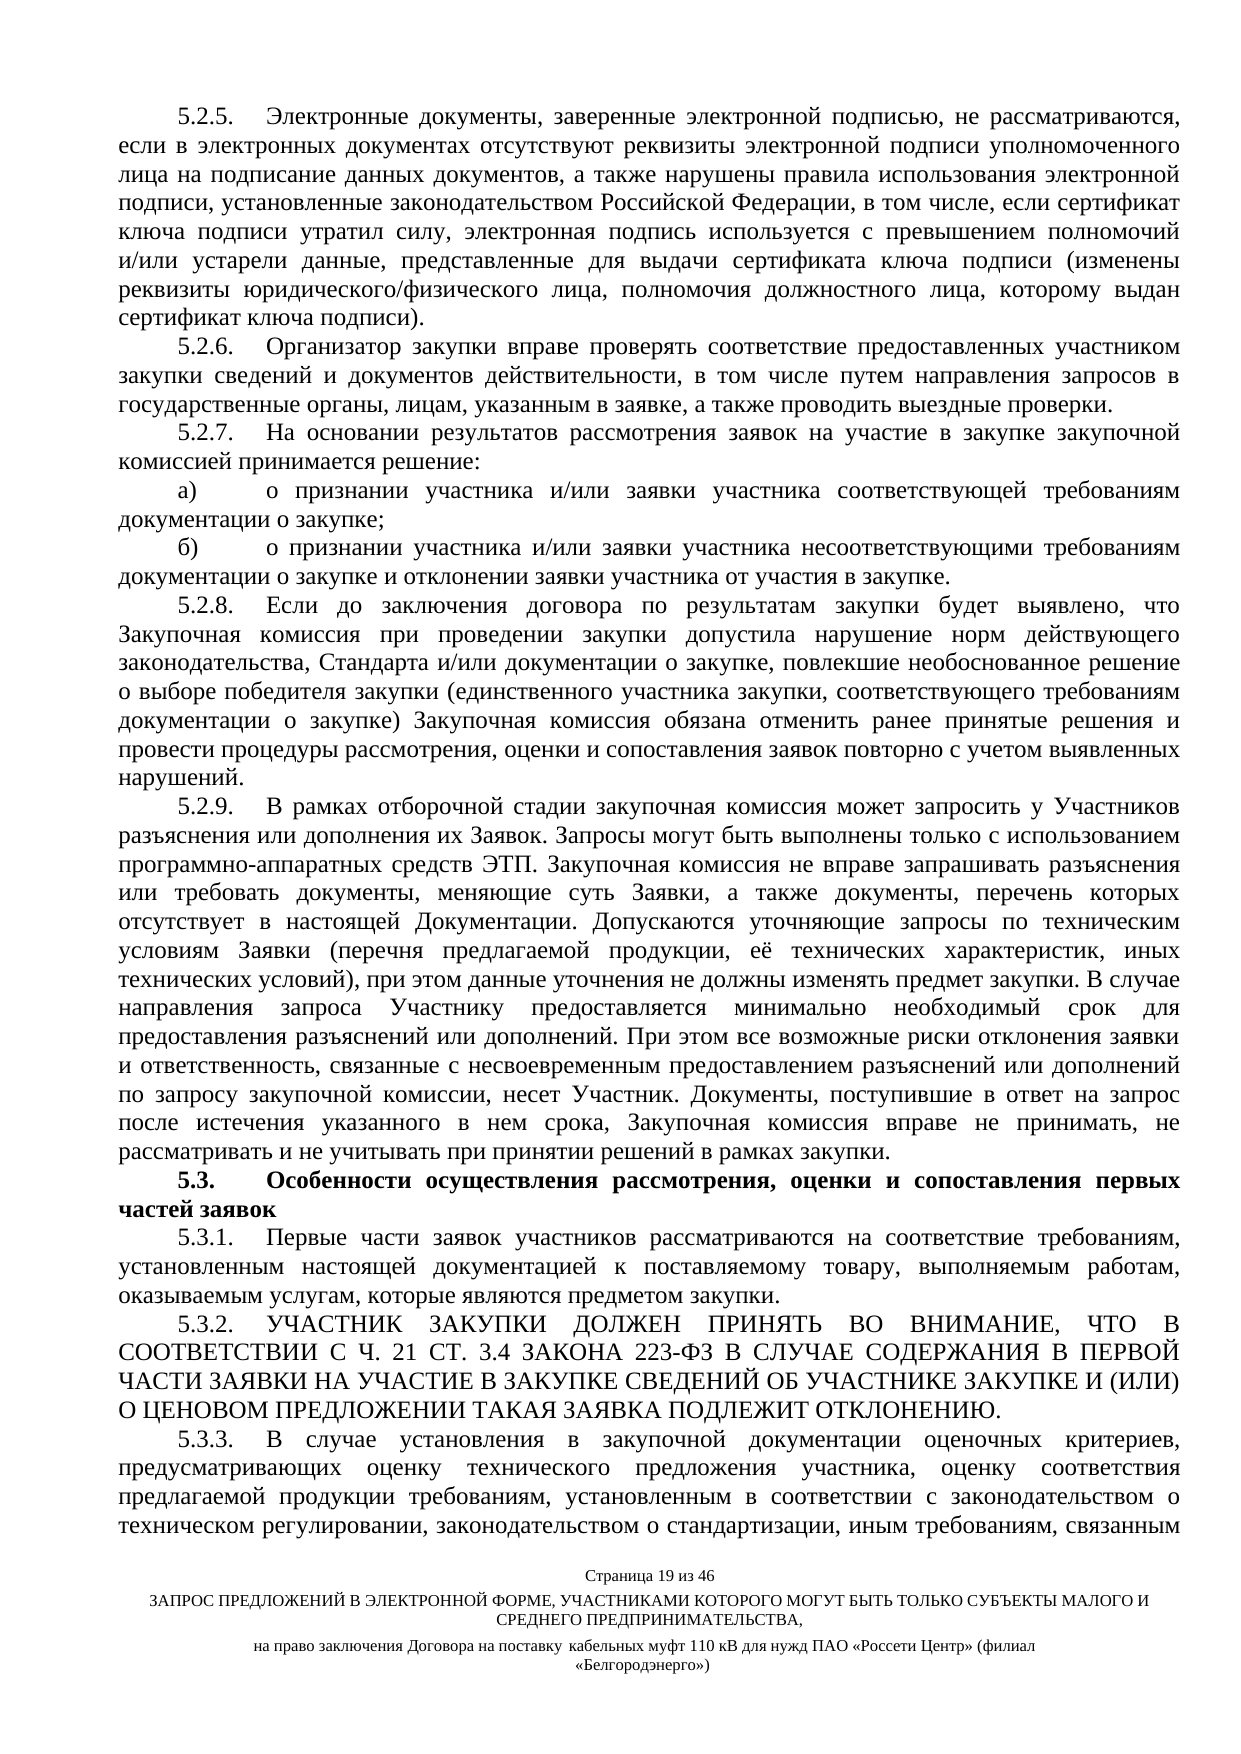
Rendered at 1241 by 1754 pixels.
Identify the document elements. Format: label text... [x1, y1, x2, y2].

subtitle В рамках отборочной стадии закупочная комиссия может запросить у Участников разъяснения или дополнения их Заявок. Запросы могут быть выполнены только с использованием программно-аппаратных средств ЭТП. Закупочная комиссия не вправе запрашивать разъяснения или требовать документы, меняющие суть Заявки, а также документы, перечень которых отсутствует в настоящей Документации. Допускаются уточняющие запросы по техническим условиям Заявки (перечня предлагаемой продукции, её технических характеристик, иных технических условий), при этом данные уточнения не должны изменять предмет закупки. В случае направления запроса Участнику предоставляется минимально необходимый срок для предоставления разъяснений или дополнений. При этом все возможные риски отклонения заявки и ответственность, связанные с несвоевременным предоставлением разъяснений или дополнений по запросу закупочной комиссии, несет Участник. Документы, поступившие в ответ на запрос после истечения указанного в нем срока, Закупочная комиссия вправе не принимать, не рассматривать и не учитывать при принятии решений в рамках закупки. [118, 791, 1181, 1165]
subtitle На основании результатов рассмотрения заявок на участие в закупке закупочной комиссией принимается решение: [118, 417, 1181, 475]
subtitle о признании участника и/или заявки участника соответствующей требованиям документации о закупке; [118, 475, 1181, 532]
subtitle Электронные документы, заверенные электронной подписью, не рассматриваются, если в электронных документах отсутствуют реквизиты электронной подписи уполномоченного лица на подписание данных документов, а также нарушены правила использования электронной подписи, установленные законодательством Российской Федерации, в том числе, если сертификат ключа подписи утратил силу, электронная подпись используется с превышением полномочий и/или устарели данные, представленные для выдачи сертификата ключа подписи (изменены реквизиты юридического/физического лица, полномочия должностного лица, которому выдан сертификат ключа подписи). [118, 101, 1181, 331]
subtitle Особенности осуществления рассмотрения, оценки и сопоставления первых частей заявок [118, 1165, 1181, 1222]
subtitle Первые части заявок участников рассматриваются на соответствие требованиям, установленным настоящей документацией к поставляемому товару, выполняемым работам, оказываемым услугам, которые являются предметом закупки. [118, 1222, 1181, 1309]
subtitle о признании участника и/или заявки участника несоответствующими требованиям документации о закупке и отклонении заявки участника от участия в закупке. [118, 532, 1181, 590]
subtitle Если до заключения договора по результатам закупки будет выявлено, что Закупочная комиссия при проведении закупки допустила нарушение норм действующего законодательства, Стандарта и/или документации о закупке, повлекшие необоснованное решение о выборе победителя закупки (единственного участника закупки, соответствующего требованиям документации о закупке) Закупочная комиссия обязана отменить ранее принятые решения и провести процедуры рассмотрения, оценки и сопоставления заявок повторно с учетом выявленных нарушений. [118, 590, 1181, 791]
subtitle УЧАСТНИК ЗАКУПКИ ДОЛЖЕН ПРИНЯТЬ ВО ВНИМАНИЕ, ЧТО В СООТВЕТСТВИИ С Ч. 21 СТ. 3.4 ЗАКОНА 223-ФЗ В СЛУЧАЕ СОДЕРЖАНИЯ В ПЕРВОЙ ЧАСТИ ЗАЯВКИ НА УЧАСТИЕ В ЗАКУПКЕ СВЕДЕНИЙ ОБ УЧАСТНИКЕ ЗАКУПКЕ И (ИЛИ) О ЦЕНОВОМ ПРЕДЛОЖЕНИИ ТАКАЯ ЗАЯВКА ПОДЛЕЖИТ ОТКЛОНЕНИЮ. [118, 1309, 1181, 1424]
subtitle Организатор закупки вправе проверять соответствие предоставленных участником закупки сведений и документов действительности, в том числе путем направления запросов в государственные органы, лицам, указанным в заявке, а также проводить выездные проверки. [118, 331, 1181, 417]
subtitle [118, 1424, 1181, 1539]
